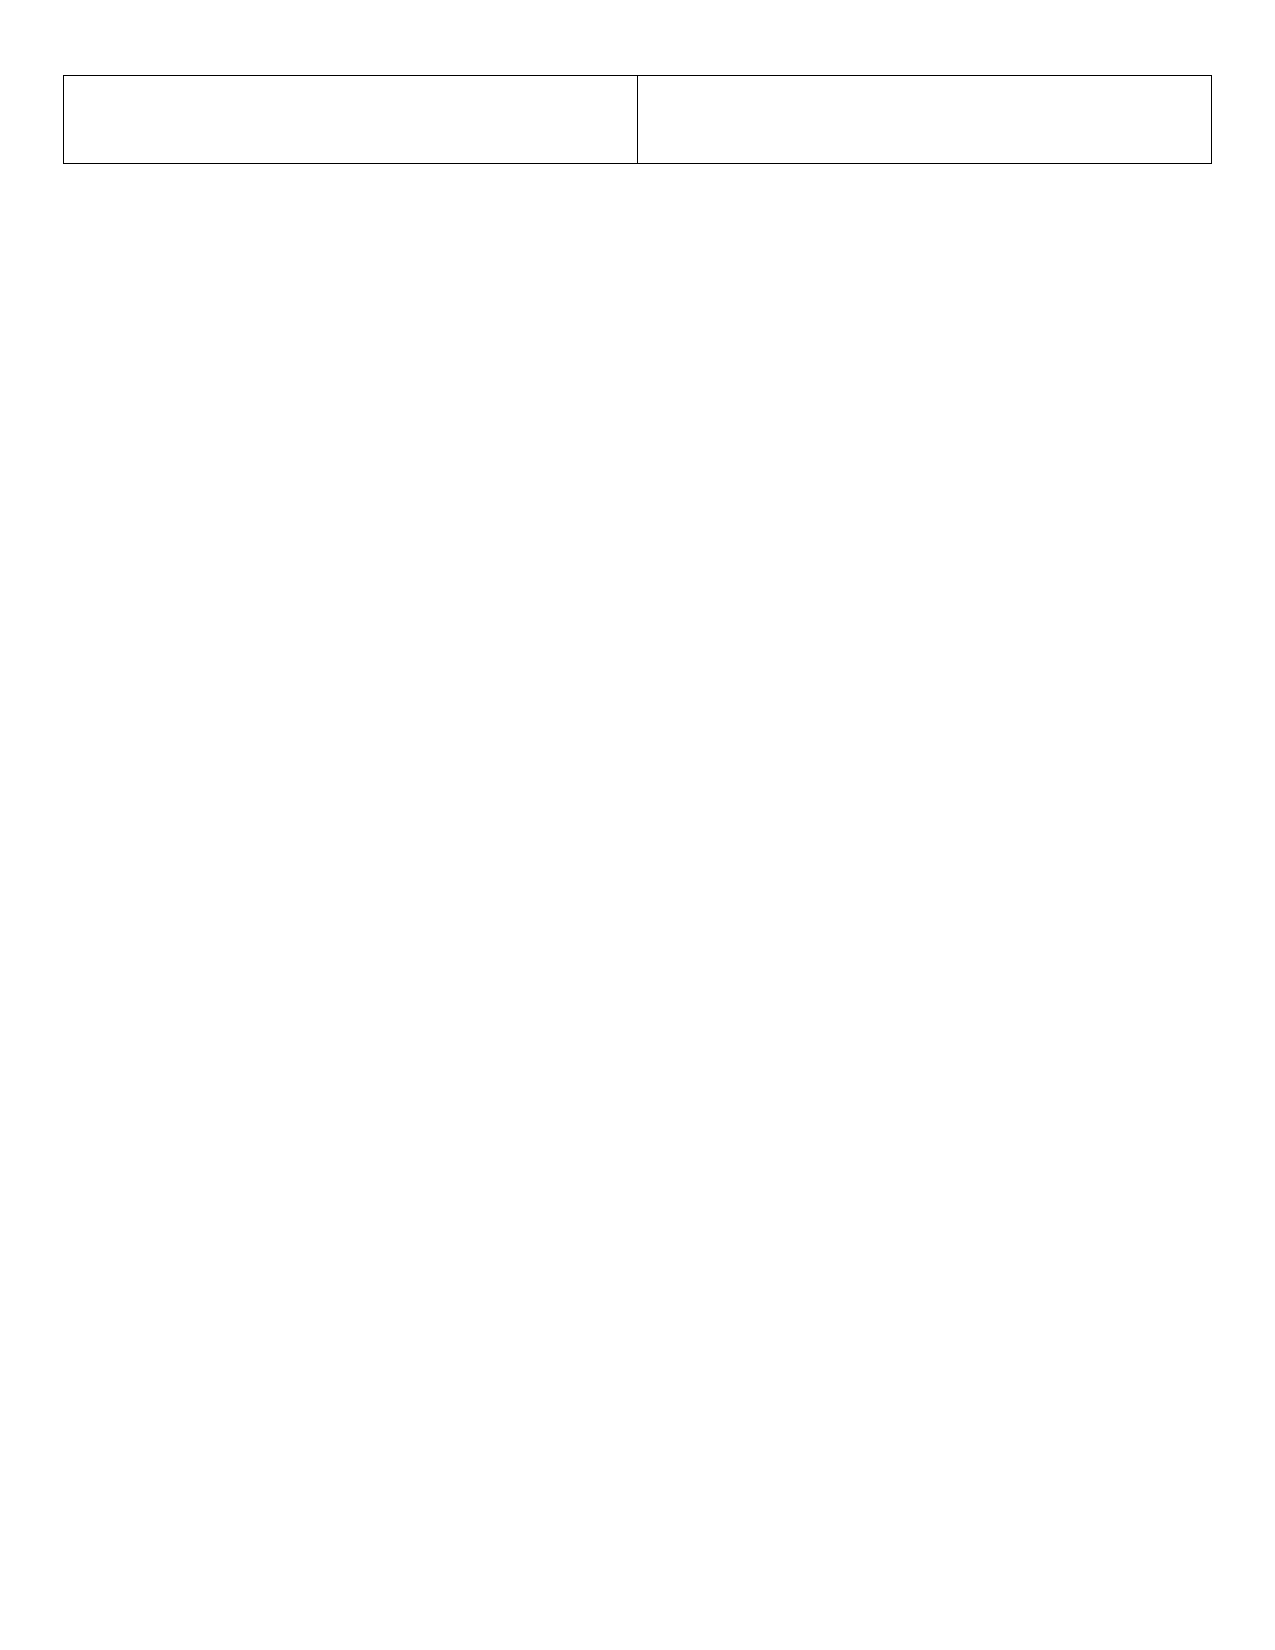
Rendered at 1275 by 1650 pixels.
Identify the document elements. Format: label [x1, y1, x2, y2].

table_cell [638, 76, 1211, 162]
table_cell [64, 76, 637, 162]
